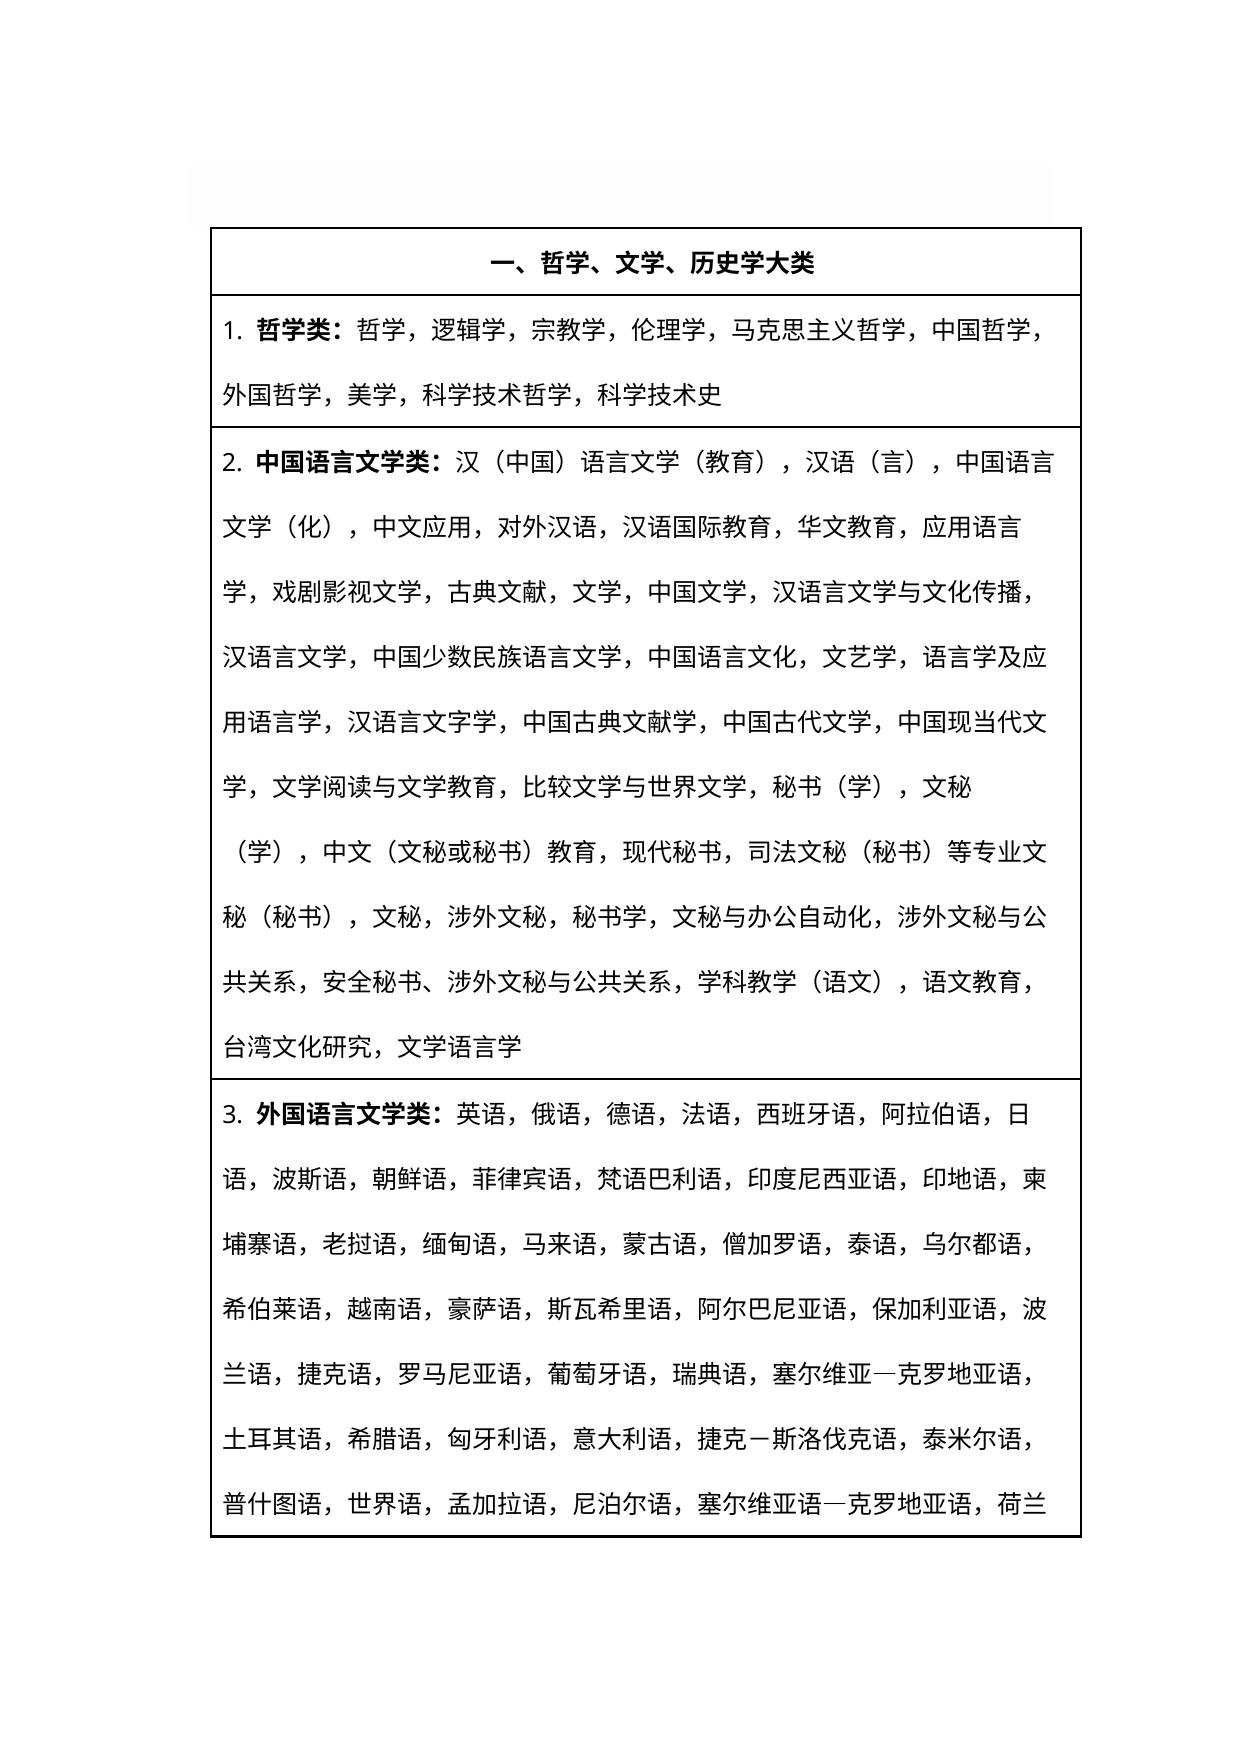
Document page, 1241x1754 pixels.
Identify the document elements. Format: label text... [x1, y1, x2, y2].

table_cell 1. 哲学类：哲学，逻辑学，宗教学，伦理学，马克思主义哲学，中国哲学，外国哲学，美学，科学技术哲学，科学技术史 [212, 296, 1080, 426]
table_header 一、哲学、文学、历史学大类 [212, 229, 1080, 294]
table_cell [212, 1080, 1080, 1535]
table_cell 2. 中国语言文学类：汉（中国）语言文学（教育），汉语（言），中国语言文学（化），中文应用，对外汉语，汉语国际教育，华文教育，应用语言学，戏剧影视文学，古典文献，文学，中国文学，汉语言文学与文化传播，汉语言文学，中国少数民族语言文学，中国语言文化，文艺学，语言学及应用语言学，汉语言文字学，中国古典文献学，中国古代文学，中国现当代文学，文学阅读与文学教育，比较文学与世界文学，秘书（学），文秘（学），中文（文秘或秘书）教育，现代秘书，司法文秘（秘书）等专业文秘（秘书），文秘，涉外文秘，秘书学，文秘与办公自动化，涉外文秘与公共关系，安全秘书、涉外文秘与公共关系，学科教学（语文），语文教育，台湾文化研究，文学语言学 [212, 428, 1080, 1078]
